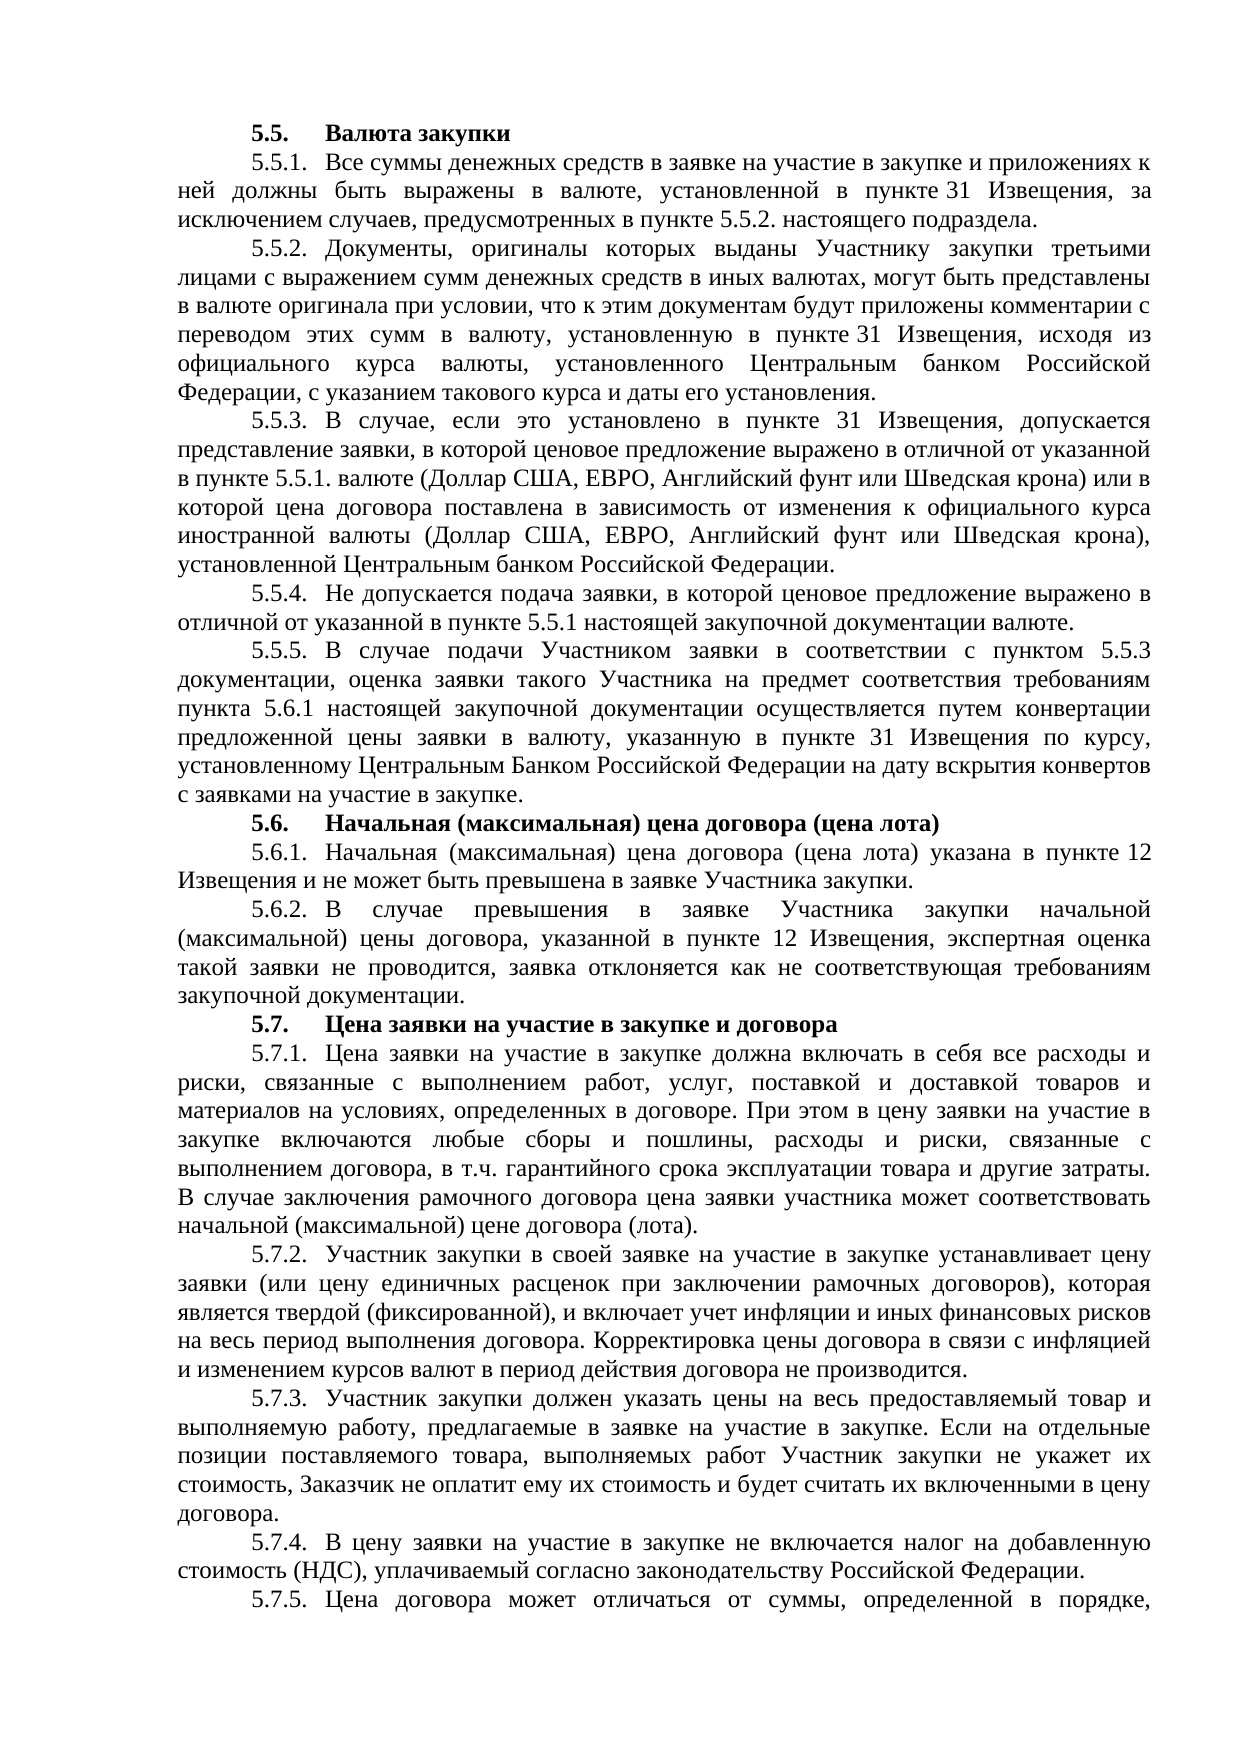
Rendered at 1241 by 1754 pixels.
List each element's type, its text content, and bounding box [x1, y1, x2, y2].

list Начальная (максимальная) цена договора (цена лота) указана в пункте 12 Извещения и не может быть превышена в заявке Участника закупки. [177, 837, 1152, 894]
list Участник закупки в своей заявке на участие в закупке устанавливает цену заявки (или цену единичных расценок при заключении рамочных договоров), которая является твердой (фиксированной), и включает учет инфляции и иных финансовых рисков на весь период выполнения договора. Корректировка цены договора в связи с инфляцией и изменением курсов валют в период действия договора не производится. [177, 1239, 1152, 1383]
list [177, 1584, 1152, 1613]
list В цену заявки на участие в закупке не включается налог на добавленную стоимость (НДС), уплачиваемый согласно законодательству Российской Федерации. [177, 1527, 1152, 1584]
list Не допускается подача заявки, в которой ценовое предложение выражено в отличной от указанной в пункте 5.5.1 настоящей закупочной документации валюте. [177, 578, 1152, 636]
list Участник закупки должен указать цены на весь предоставляемый товар и выполняемую работу, предлагаемые в заявке на участие в закупке. Если на отдельные позиции поставляемого товара, выполняемых работ Участник закупки не укажет их стоимость, Заказчик не оплатит ему их стоимость и будет считать их включенными в цену договора. [177, 1383, 1152, 1527]
list В случае подачи Участником заявки в соответствии с пунктом 5.5.3 документации, оценка заявки такого Участника на предмет соответствия требованиям пункта 5.6.1 настоящей закупочной документации осуществляется путем конвертации предложенной цены заявки в валюту, указанную в пункте 31 Извещения по курсу, установленному Центральным Банком Российской Федерации на дату вскрытия конвертов с заявками на участие в закупке. [177, 636, 1152, 808]
list В случае превышения в заявке Участника закупки начальной (максимальной) цены договора, указанной в пункте 12 Извещения, экспертная оценка такой заявки не проводится, заявка отклоняется как не соответствующая требованиям закупочной документации. [177, 894, 1152, 1009]
list Цена заявки на участие в закупке должна включать в себя все расходы и риски, связанные с выполнением работ, услуг, поставкой и доставкой товаров и материалов на условиях, определенных в договоре. При этом в цену заявки на участие в закупке включаются любые сборы и пошлины, расходы и риски, связанные с выполнением договора, в т.ч. гарантийного срока эксплуатации товара и другие затраты. В случае заключения рамочного договора цена заявки участника может соответствовать начальной (максимальной) цене договора (лота). [177, 1038, 1152, 1239]
list Все суммы денежных средств в заявке на участие в закупке и приложениях к ней должны быть выражены в валюте, установленной в пункте 31 Извещения, за исключением случаев, предусмотренных в пункте 5.5.2. настоящего подраздела. [177, 147, 1152, 233]
list В случае, если это установлено в пункте 31 Извещения, допускается представление заявки, в которой ценовое предложение выражено в отличной от указанной в пункте 5.5.1. валюте (Доллар США, ЕВРО, Английский фунт или Шведская крона) или в которой цена договора поставлена в зависимость от изменения к официального курса иностранной валюты (Доллар США, ЕВРО, Английский фунт или Шведская крона), установленной Центральным банком Российской Федерации. [177, 406, 1152, 578]
list Валюта закупки [177, 118, 1152, 147]
list Цена заявки на участие в закупке и договора [177, 1009, 1152, 1038]
list Начальная (максимальная) цена договора (цена лота) [177, 808, 1152, 837]
list Документы, оригиналы которых выданы Участнику закупки третьими лицами с выражением сумм денежных средств в иных валютах, могут быть представлены в валюте оригинала при условии, что к этим документам будут приложены комментарии с переводом этих сумм в валюту, установленную в пункте 31 Извещения, исходя из официального курса валюты, установленного Центральным банком Российской Федерации, с указанием такового курса и даты его установления. [177, 233, 1152, 406]
